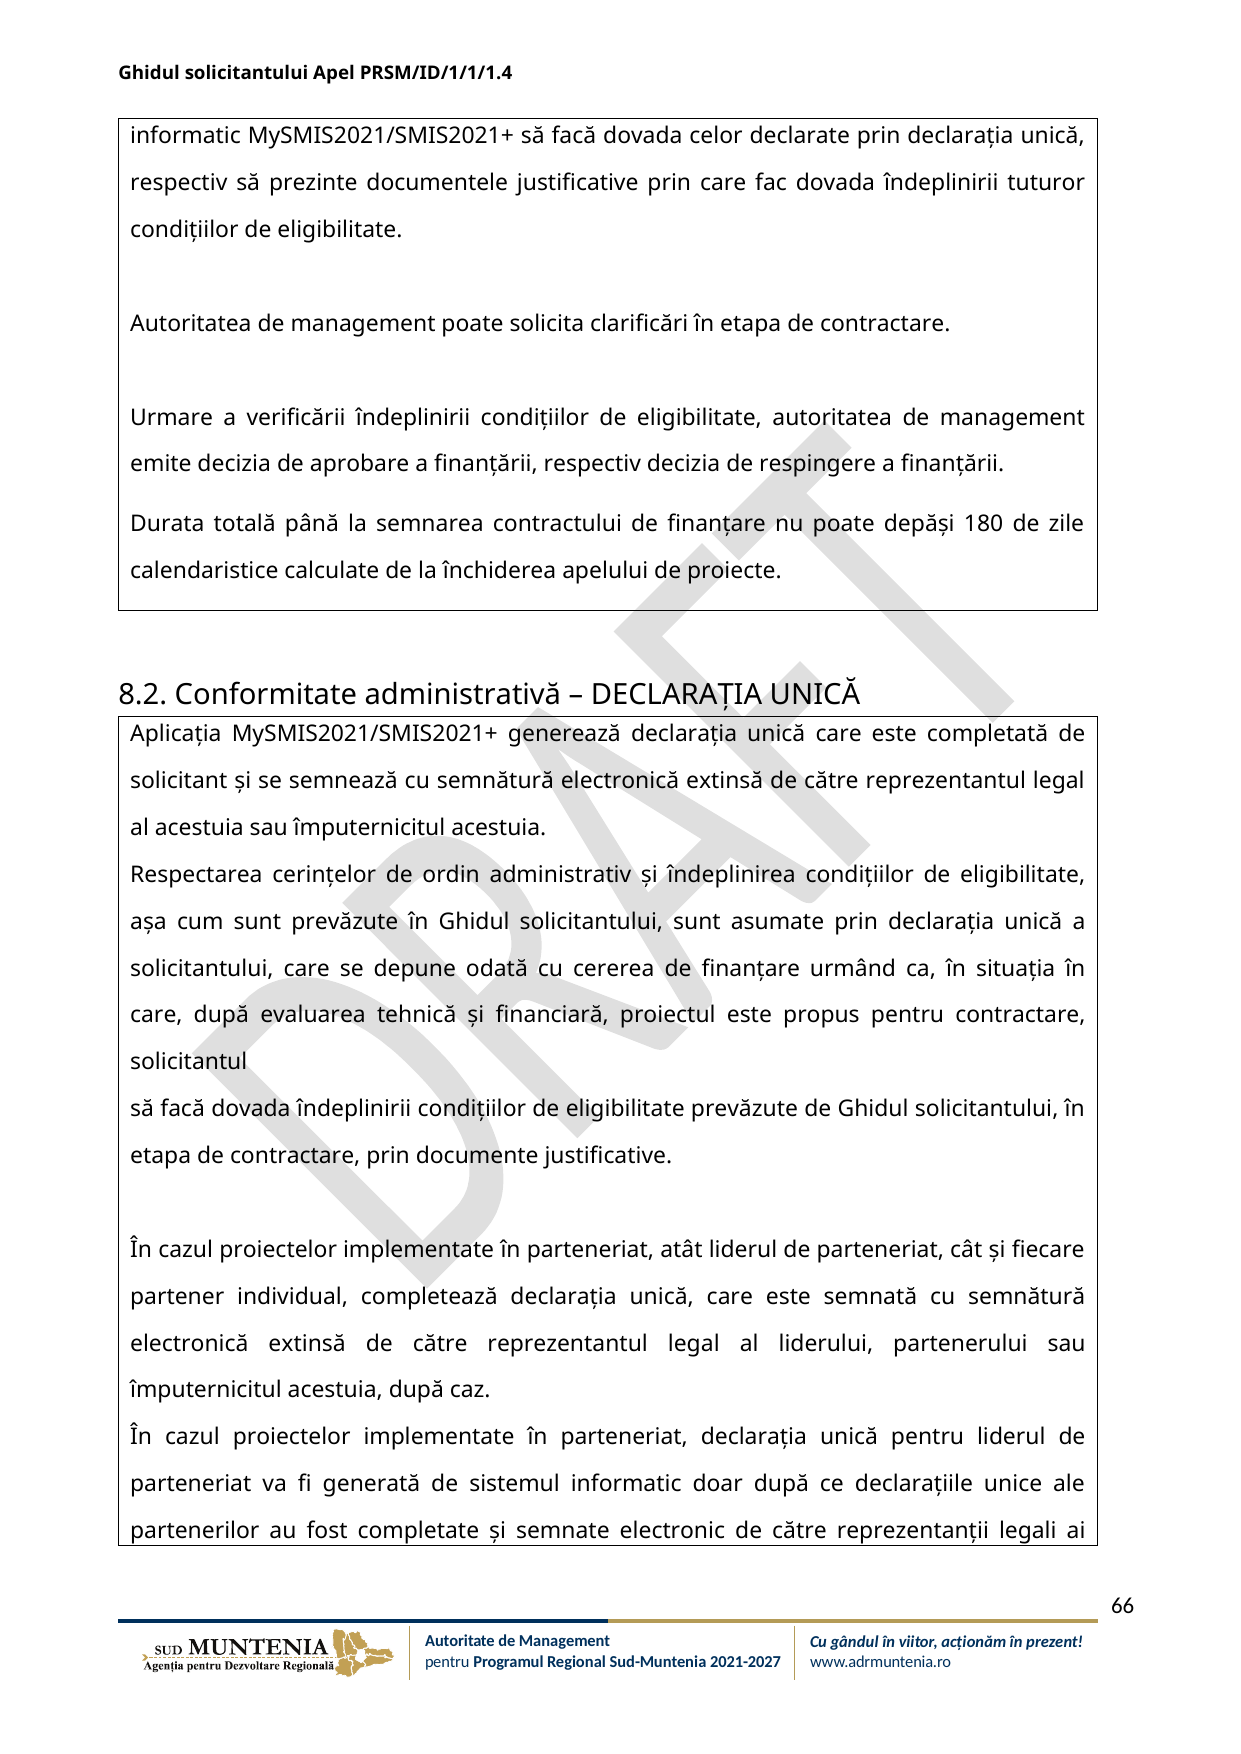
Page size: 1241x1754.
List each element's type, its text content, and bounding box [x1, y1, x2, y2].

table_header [119, 717, 1097, 1545]
subtitle 8.2. Conformitate administrativă – DECLARAȚIA UNICĂ [118, 673, 1134, 713]
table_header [119, 119, 1097, 610]
